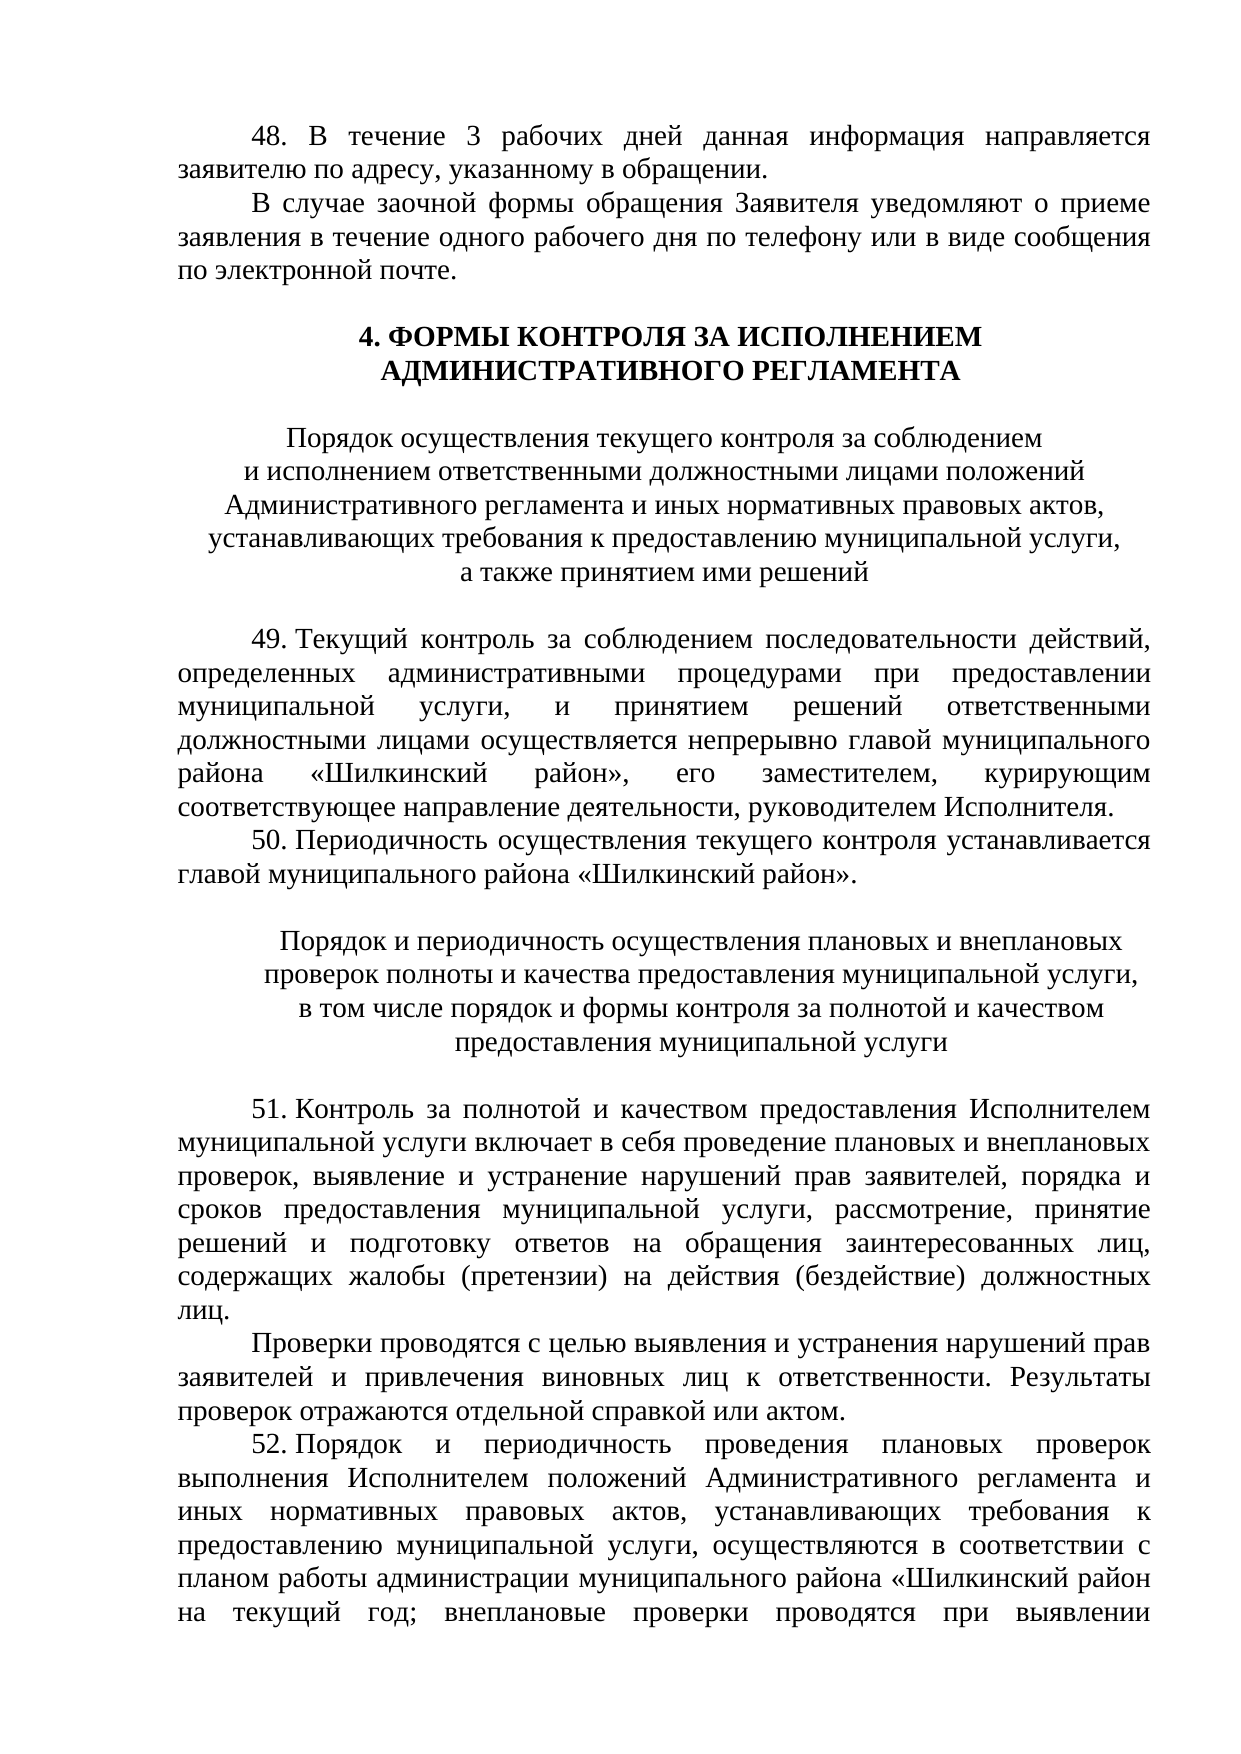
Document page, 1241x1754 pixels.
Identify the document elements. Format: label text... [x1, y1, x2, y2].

text 4. ФОРМЫ КОНТРОЛЯ ЗА ИСПОЛНЕНИЕМ АДМИНИСТРАТИВНОГО РЕГЛАМЕНТА [192, 319, 1149, 386]
text устанавливающих требования к предоставлению муниципальной услуги, [177, 521, 1152, 554]
text Порядок и периодичность осуществления плановых и внеплановых [177, 923, 1152, 957]
text 49. Текущий контроль за соблюдением последовательности действий, определенных административными процедурами при предоставлении муниципальной услуги, и принятием решений ответственными должностными лицами осуществляется непрерывно главой муниципального района «Шилкинский район», его заместителем, курирующим соответствующее направление деятельности, руководителем Исполнителя. [177, 621, 1152, 822]
text 48. В течение 3 рабочих дней данная информация направляется заявителю по адресу, указанному в обращении. [177, 118, 1152, 185]
text проверок полноты и качества предоставления муниципальной услуги, [177, 957, 1152, 990]
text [177, 1426, 1152, 1627]
text а также принятием ими решений [177, 554, 1152, 588]
text 51. Контроль за полнотой и качеством предоставления Исполнителем муниципальной услуги включает в себя проведение плановых и внеплановых проверок, выявление и устранение нарушений прав заявителей, порядка и сроков предоставления муниципальной услуги, рассмотрение, принятие решений и подготовку ответов на обращения заинтересованных лиц, содержащих жалобы (претензии) на действия (бездействие) должностных лиц. [177, 1091, 1152, 1326]
text Проверки проводятся с целью выявления и устранения нарушений прав заявителей и привлечения виновных лиц к ответственности. Результаты проверок отражаются отдельной справкой или актом. [177, 1326, 1152, 1426]
text и исполнением ответственными должностными лицами положений [177, 453, 1152, 487]
text В случае заочной формы обращения Заявителя уведомляют о приеме заявления в течение одного рабочего дня по телефону или в виде сообщения по электронной почте. [177, 185, 1152, 286]
text 50. Периодичность осуществления текущего контроля устанавливается главой муниципального района «Шилкинский район». [177, 822, 1152, 889]
text Порядок осуществления текущего контроля за соблюдением [177, 420, 1152, 453]
text Административного регламента и иных нормативных правовых актов, [177, 487, 1152, 521]
text предоставления муниципальной услуги [177, 1024, 1152, 1057]
text в том числе порядок и формы контроля за полнотой и качеством [177, 990, 1152, 1024]
